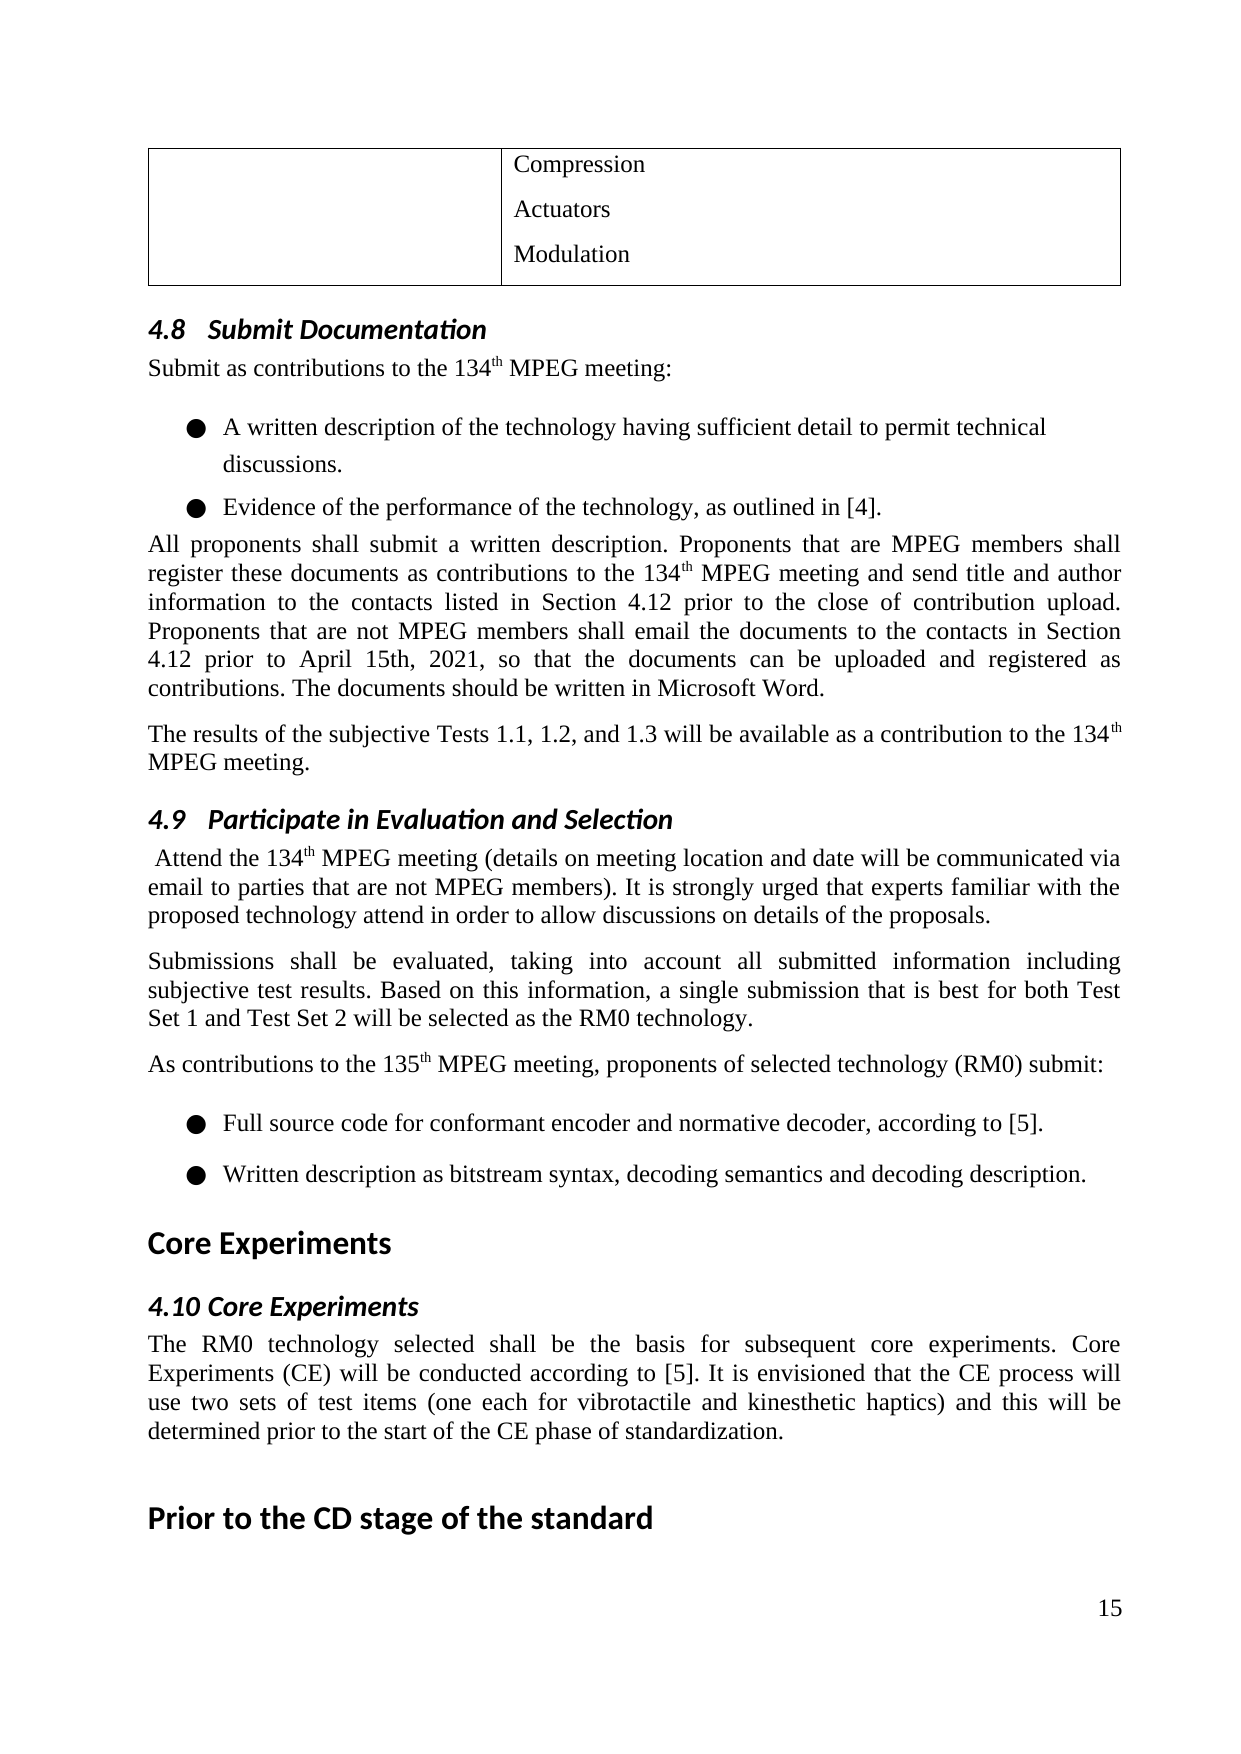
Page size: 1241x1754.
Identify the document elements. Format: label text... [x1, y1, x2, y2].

list A written description of the technology having sufficient detail to permit technical discussions. [185, 398, 1122, 478]
text The RM0 technology selected shall be the basis for subsequent core experiments. Core Experiments (CE) will be conducted according to [5]. It is envisioned that the CE process will use two sets of test items (one each for vibrotactile and kinesthetic haptics) and this will be determined prior to the start of the CE phase of standardization. [148, 1329, 1122, 1444]
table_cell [502, 149, 1120, 285]
text As contributions to the 135th MPEG meeting, proponents of selected technology (RM0) submit: [148, 1049, 1122, 1078]
list Evidence of the performance of the technology, as outlined in [4]. [185, 478, 1122, 529]
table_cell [149, 149, 501, 285]
text Attend the 134th MPEG meeting (details on meeting location and date will be communicated via email to parties that are not MPEG members). It is strongly urged that experts familiar with the proposed technology attend in order to allow discussions on details of the proposals. [148, 843, 1122, 929]
text Submit as contributions to the 134th MPEG meeting: [148, 353, 1122, 382]
list Full source code for conformant encoder and normative decoder, according to [5]. [185, 1094, 1122, 1146]
subtitle Core Experiments [148, 1222, 1122, 1263]
text Prior to the CD stage of the standard [148, 1497, 1122, 1538]
text All proponents shall submit a written description. Proponents that are MPEG members shall register these documents as contributions to the 134th MPEG meeting and send title and author information to the contacts listed in Section 4.12 prior to the close of contribution upload. Proponents that are not MPEG members shall email the documents to the contacts in Section 4.12 prior to April 15th, 2021, so that the documents can be uploaded and registered as contributions. The documents should be written in Microsoft Word. [148, 529, 1122, 702]
text Submissions shall be evaluated, taking into account all submitted information including subjective test results. Based on this information, a single submission that is best for both Test Set 1 and Test Set 2 will be selected as the RM0 technology. [148, 946, 1122, 1032]
text The results of the subjective Tests 1.1, 1.2, and 1.3 will be available as a contribution to the 134th MPEG meeting. [148, 719, 1122, 776]
subtitle Submit Documentation [148, 311, 1122, 347]
subtitle Participate in Evaluation and Selection [148, 801, 1122, 837]
subtitle Core Experiments [148, 1288, 1122, 1323]
list Written description as bitstream syntax, decoding semantics and decoding description. [185, 1146, 1122, 1197]
